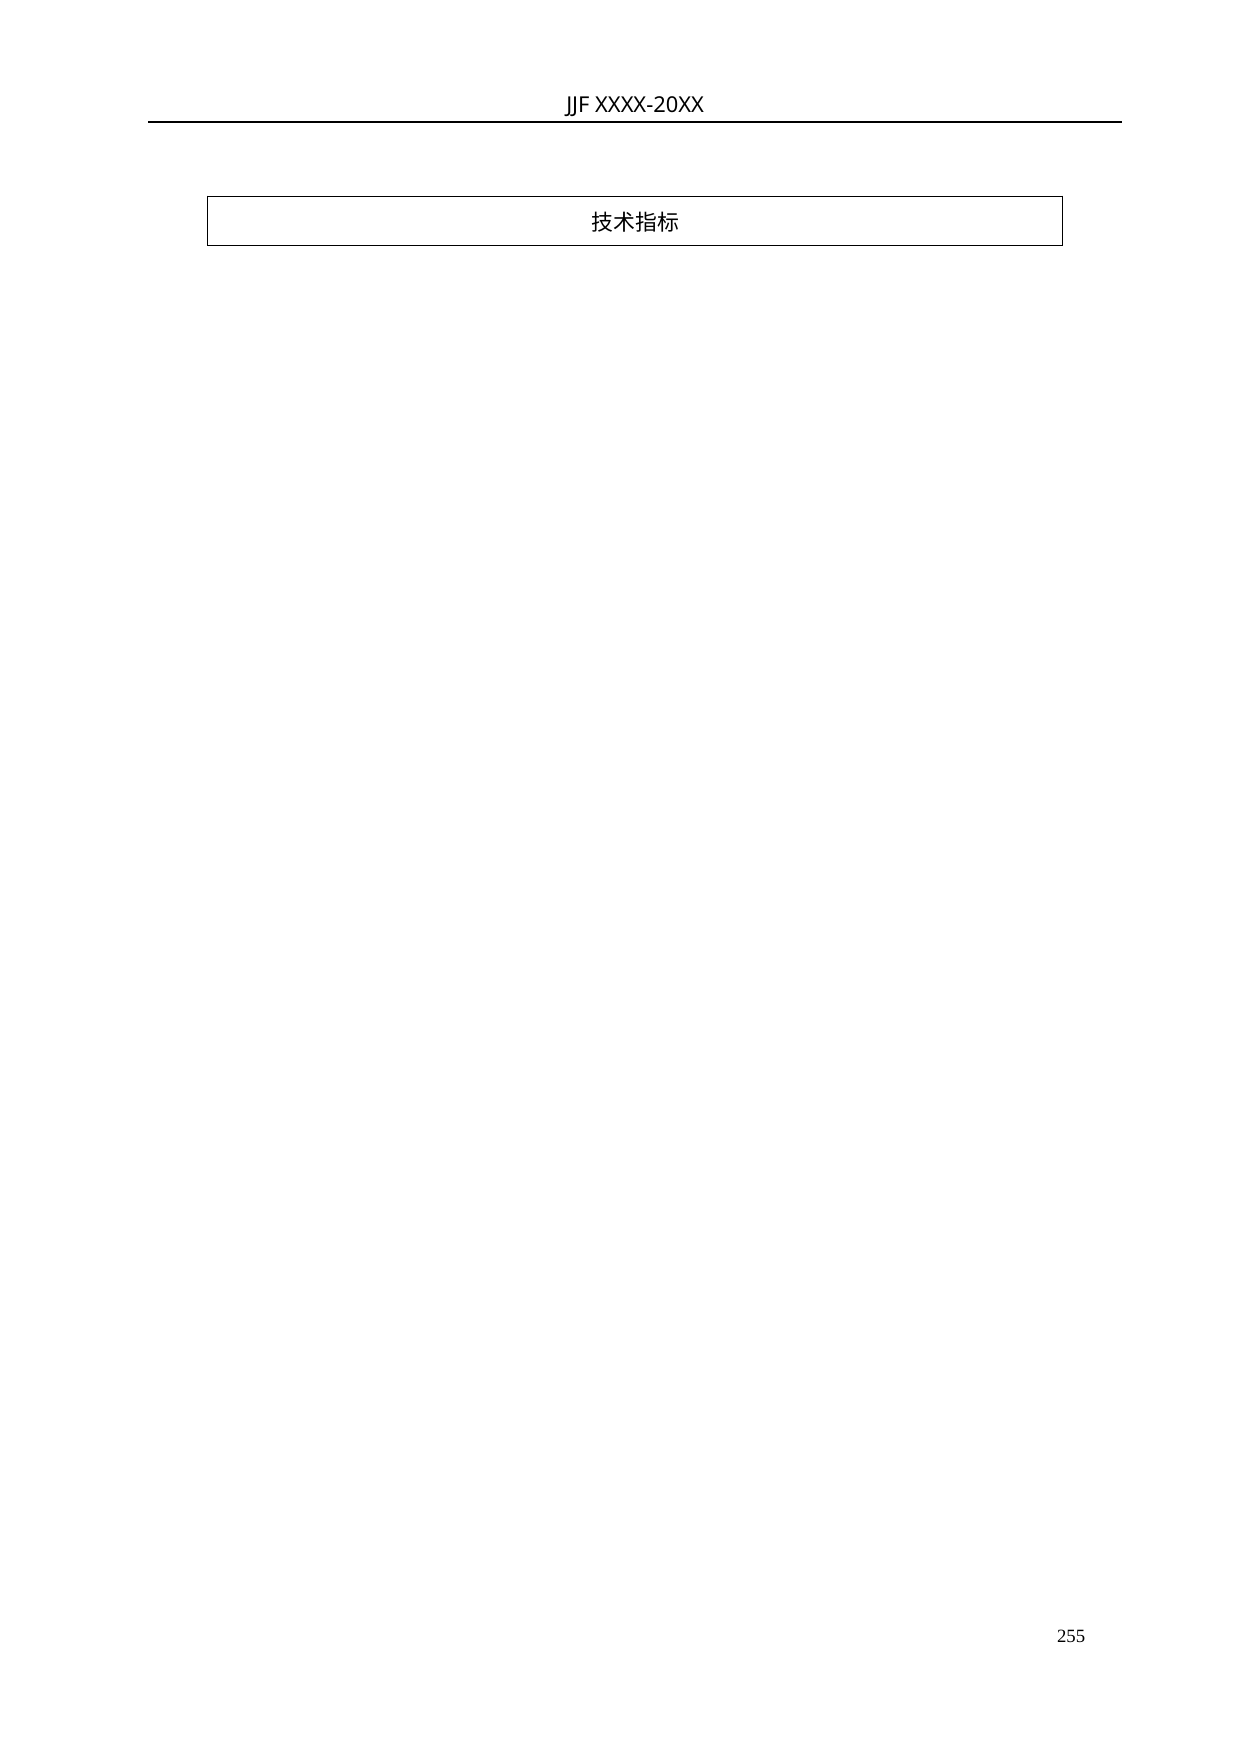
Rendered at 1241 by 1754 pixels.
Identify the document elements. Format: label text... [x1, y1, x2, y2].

table_header 技术指标 [208, 197, 1062, 245]
